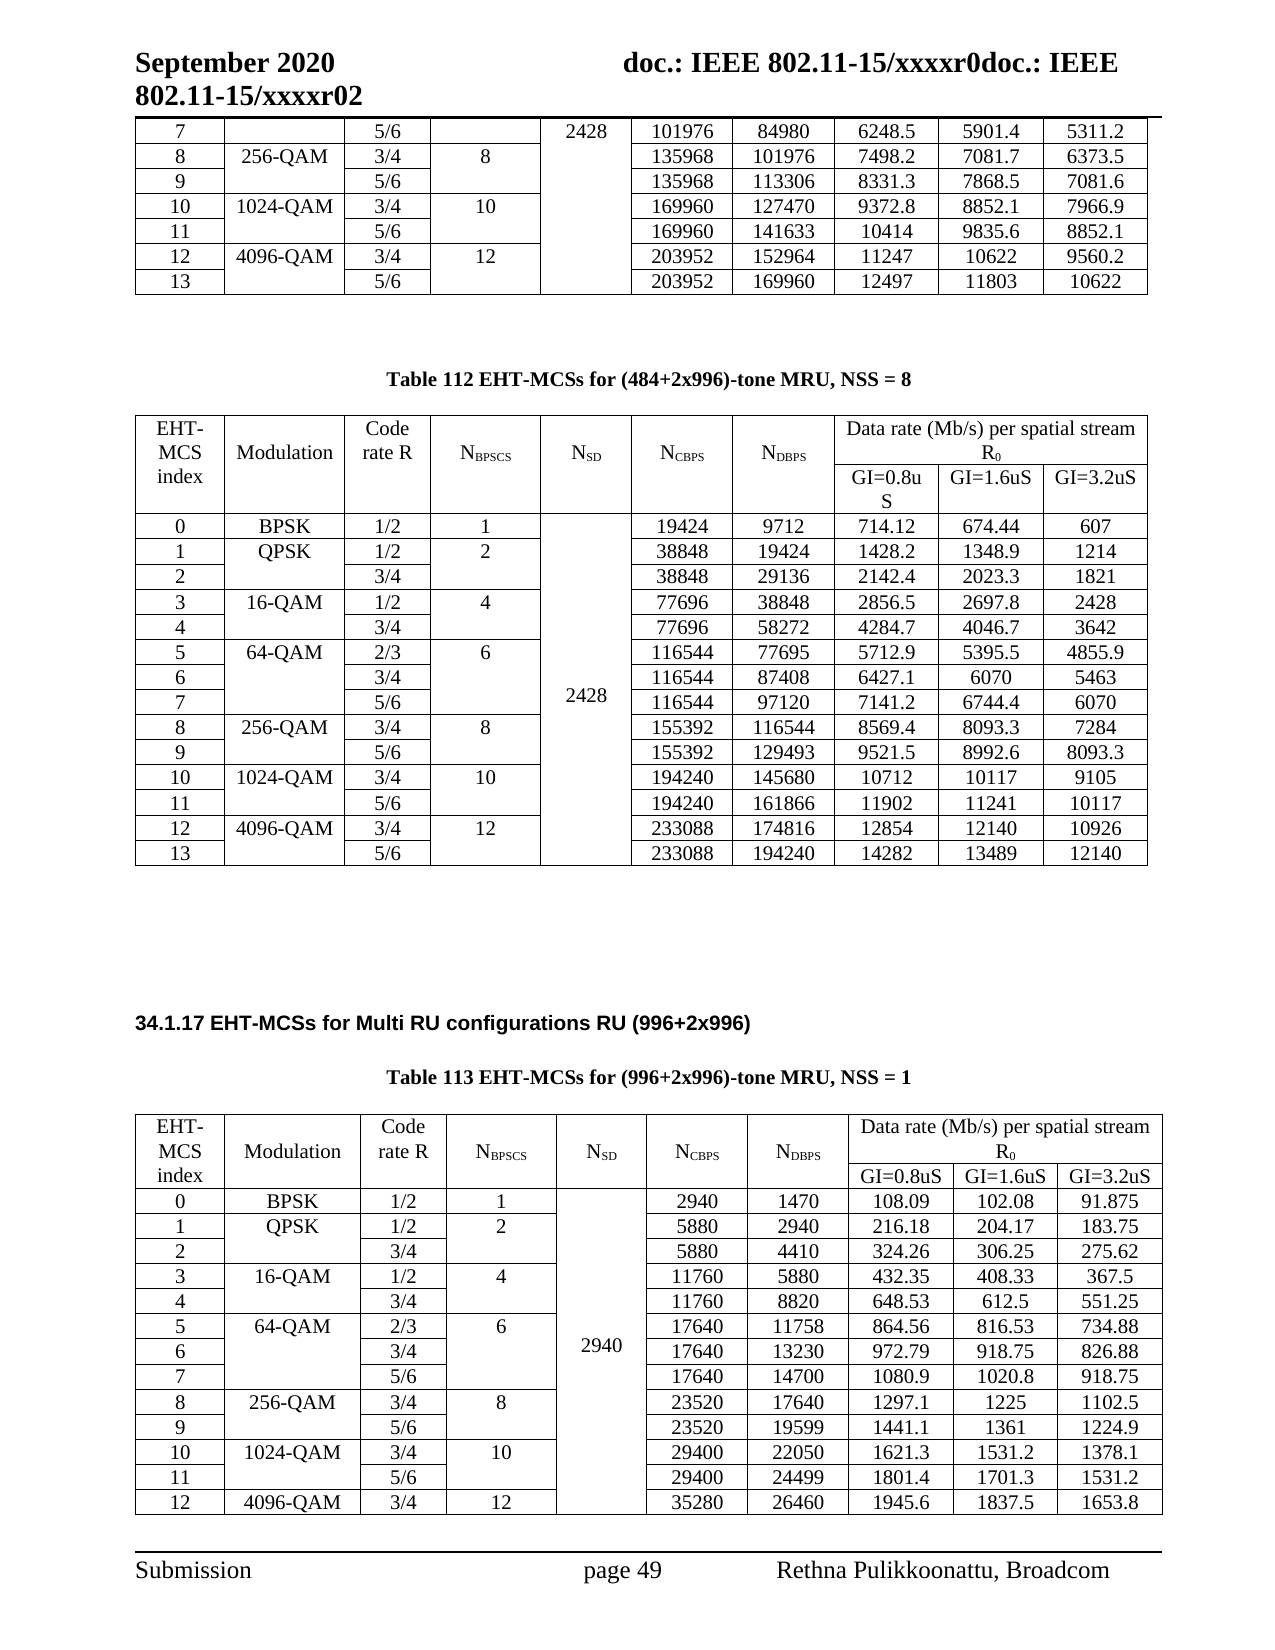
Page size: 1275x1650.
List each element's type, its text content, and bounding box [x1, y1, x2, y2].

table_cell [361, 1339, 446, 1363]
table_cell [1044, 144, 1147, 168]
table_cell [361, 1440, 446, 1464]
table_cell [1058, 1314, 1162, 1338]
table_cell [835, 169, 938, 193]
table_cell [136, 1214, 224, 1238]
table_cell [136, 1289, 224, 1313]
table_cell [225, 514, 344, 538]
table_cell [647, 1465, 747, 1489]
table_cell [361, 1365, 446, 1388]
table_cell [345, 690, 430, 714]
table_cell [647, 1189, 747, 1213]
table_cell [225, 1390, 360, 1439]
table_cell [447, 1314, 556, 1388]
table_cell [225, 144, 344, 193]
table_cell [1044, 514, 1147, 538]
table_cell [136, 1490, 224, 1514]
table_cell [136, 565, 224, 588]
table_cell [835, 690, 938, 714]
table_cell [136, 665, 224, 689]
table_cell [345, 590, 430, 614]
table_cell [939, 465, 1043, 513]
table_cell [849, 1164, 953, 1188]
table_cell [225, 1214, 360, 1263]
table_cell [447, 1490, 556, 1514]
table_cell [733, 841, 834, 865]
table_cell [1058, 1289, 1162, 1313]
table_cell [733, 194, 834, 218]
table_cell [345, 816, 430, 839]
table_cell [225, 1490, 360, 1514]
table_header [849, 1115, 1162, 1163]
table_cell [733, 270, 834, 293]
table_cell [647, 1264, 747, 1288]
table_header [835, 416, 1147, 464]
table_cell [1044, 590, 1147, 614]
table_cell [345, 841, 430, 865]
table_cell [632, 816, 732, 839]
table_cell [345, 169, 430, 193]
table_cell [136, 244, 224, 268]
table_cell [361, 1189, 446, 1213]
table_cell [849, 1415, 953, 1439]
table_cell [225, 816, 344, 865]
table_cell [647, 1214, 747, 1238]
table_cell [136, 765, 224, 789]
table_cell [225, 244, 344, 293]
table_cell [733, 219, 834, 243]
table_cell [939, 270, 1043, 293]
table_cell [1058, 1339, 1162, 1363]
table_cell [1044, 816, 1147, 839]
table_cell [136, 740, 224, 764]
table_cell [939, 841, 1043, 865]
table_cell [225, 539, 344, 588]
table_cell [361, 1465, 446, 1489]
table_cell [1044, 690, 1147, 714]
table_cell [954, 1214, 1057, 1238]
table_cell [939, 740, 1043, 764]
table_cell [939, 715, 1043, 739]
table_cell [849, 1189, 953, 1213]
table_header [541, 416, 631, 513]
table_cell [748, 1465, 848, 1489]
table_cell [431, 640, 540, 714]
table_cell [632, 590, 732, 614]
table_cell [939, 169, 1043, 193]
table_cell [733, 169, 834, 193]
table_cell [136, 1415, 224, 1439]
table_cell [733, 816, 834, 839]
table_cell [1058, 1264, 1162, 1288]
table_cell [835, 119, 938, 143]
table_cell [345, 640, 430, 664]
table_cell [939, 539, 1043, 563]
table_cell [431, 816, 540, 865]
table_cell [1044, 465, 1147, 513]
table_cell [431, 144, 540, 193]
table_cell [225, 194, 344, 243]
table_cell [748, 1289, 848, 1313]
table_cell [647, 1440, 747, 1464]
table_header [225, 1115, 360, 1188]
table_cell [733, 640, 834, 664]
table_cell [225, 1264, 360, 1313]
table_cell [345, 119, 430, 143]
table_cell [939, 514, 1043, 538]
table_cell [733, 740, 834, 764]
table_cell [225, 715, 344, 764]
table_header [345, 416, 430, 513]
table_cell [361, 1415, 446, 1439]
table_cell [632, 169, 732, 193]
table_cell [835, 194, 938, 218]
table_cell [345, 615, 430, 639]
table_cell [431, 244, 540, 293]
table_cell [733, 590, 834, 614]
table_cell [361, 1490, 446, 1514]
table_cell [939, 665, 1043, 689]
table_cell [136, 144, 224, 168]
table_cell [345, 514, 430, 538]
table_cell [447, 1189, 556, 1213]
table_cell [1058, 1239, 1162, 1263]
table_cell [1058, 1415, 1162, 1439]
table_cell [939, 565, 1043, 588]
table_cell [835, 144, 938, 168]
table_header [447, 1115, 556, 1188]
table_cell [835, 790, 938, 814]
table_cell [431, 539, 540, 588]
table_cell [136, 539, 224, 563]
subtitle EHT-MCSs for Multi RU configurations RU (996+2x996) [135, 1011, 1162, 1035]
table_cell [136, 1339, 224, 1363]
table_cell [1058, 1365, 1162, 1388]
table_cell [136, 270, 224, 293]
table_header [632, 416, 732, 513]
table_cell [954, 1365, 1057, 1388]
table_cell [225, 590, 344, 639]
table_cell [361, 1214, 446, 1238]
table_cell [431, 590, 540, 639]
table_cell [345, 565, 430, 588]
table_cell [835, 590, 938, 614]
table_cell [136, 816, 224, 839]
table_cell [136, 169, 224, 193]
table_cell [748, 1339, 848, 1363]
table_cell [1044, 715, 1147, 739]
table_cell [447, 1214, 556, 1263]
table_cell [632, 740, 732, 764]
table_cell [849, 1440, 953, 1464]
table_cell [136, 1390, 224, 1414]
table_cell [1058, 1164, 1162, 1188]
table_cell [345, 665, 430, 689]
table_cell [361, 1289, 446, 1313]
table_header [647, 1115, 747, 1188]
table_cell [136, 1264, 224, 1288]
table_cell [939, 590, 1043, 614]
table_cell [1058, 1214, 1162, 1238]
text Table 113 EHT-MCSs for (996+2x996)-tone MRU, NSS = 1 [135, 1065, 1162, 1089]
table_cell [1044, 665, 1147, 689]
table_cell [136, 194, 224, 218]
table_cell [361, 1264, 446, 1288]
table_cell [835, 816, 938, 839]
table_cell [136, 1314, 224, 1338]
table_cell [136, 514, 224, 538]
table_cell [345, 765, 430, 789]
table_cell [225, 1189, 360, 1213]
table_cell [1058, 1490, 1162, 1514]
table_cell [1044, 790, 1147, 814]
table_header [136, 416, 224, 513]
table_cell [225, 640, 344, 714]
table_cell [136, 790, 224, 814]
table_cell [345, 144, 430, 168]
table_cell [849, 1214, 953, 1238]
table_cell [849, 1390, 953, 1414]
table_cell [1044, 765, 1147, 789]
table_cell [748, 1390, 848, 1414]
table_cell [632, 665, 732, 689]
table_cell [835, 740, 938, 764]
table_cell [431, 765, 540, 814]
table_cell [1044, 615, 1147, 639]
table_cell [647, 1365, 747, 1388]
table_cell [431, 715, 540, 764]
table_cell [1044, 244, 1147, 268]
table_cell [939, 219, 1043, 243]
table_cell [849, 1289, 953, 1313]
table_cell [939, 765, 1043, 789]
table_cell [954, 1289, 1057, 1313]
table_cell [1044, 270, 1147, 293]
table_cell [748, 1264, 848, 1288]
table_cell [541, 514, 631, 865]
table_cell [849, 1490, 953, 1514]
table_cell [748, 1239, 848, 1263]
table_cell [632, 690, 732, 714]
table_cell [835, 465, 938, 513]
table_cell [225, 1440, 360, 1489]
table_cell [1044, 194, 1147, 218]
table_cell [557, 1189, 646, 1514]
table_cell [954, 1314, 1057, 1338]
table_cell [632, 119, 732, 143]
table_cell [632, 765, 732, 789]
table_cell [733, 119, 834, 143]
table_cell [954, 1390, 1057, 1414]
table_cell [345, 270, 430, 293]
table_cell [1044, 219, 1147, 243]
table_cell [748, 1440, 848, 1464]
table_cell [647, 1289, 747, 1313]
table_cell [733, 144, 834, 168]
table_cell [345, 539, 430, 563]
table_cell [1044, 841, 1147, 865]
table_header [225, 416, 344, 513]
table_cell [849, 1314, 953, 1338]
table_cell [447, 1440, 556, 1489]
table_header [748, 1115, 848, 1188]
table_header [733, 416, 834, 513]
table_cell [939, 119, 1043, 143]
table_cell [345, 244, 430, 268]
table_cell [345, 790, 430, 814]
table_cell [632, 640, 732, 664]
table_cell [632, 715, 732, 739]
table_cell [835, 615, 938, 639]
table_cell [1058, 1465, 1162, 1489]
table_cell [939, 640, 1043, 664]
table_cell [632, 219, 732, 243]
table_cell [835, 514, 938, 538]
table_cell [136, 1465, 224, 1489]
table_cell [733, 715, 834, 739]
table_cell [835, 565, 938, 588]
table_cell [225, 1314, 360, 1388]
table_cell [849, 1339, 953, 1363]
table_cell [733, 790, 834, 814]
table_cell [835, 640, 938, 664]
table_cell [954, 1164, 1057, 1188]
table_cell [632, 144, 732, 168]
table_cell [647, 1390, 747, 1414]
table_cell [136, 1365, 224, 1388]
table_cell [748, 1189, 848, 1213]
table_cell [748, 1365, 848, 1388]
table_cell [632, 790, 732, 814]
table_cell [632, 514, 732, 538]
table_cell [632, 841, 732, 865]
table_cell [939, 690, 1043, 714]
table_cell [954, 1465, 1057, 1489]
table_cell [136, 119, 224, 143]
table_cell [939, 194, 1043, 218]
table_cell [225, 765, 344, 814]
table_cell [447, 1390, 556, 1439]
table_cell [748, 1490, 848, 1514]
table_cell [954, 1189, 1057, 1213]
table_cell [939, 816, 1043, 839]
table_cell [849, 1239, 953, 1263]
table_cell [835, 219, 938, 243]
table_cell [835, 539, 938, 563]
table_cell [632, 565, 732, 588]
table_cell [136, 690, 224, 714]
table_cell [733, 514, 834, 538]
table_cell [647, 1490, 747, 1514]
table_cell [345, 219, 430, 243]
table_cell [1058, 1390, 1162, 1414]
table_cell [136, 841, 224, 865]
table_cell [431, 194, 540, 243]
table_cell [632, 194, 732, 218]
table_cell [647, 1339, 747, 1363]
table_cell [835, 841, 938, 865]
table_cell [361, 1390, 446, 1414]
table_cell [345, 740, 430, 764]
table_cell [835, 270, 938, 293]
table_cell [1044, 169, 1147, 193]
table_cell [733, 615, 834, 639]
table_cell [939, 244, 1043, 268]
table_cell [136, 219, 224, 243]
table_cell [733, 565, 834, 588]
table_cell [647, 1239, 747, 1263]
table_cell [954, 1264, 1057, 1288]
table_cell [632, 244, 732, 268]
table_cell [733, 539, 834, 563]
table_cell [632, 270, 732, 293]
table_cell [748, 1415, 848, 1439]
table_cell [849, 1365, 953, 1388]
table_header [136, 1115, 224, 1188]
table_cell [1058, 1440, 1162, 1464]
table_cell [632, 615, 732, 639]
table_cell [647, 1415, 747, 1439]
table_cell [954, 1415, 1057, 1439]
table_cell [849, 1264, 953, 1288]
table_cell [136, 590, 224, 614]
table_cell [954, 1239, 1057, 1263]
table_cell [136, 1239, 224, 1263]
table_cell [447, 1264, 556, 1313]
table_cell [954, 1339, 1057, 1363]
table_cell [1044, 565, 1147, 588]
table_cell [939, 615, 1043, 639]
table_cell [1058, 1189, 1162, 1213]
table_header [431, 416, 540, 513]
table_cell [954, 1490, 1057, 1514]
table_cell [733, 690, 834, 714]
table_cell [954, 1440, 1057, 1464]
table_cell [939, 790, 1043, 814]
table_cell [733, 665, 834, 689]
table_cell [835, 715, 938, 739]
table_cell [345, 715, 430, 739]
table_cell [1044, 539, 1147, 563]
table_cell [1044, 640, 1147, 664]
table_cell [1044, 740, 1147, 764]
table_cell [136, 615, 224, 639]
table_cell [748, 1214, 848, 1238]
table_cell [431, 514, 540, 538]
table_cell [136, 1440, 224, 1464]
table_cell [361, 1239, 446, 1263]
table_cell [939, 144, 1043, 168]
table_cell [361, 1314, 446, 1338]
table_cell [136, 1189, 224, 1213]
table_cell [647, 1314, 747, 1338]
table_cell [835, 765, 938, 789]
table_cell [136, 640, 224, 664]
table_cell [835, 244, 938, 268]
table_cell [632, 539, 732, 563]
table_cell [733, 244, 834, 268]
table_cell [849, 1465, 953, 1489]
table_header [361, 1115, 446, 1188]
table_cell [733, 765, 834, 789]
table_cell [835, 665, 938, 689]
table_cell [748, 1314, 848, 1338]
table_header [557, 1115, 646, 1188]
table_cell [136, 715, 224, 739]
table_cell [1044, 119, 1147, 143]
text Table 112 EHT-MCSs for (484+2x996)-tone MRU, NSS = 8 [135, 367, 1162, 391]
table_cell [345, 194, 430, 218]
